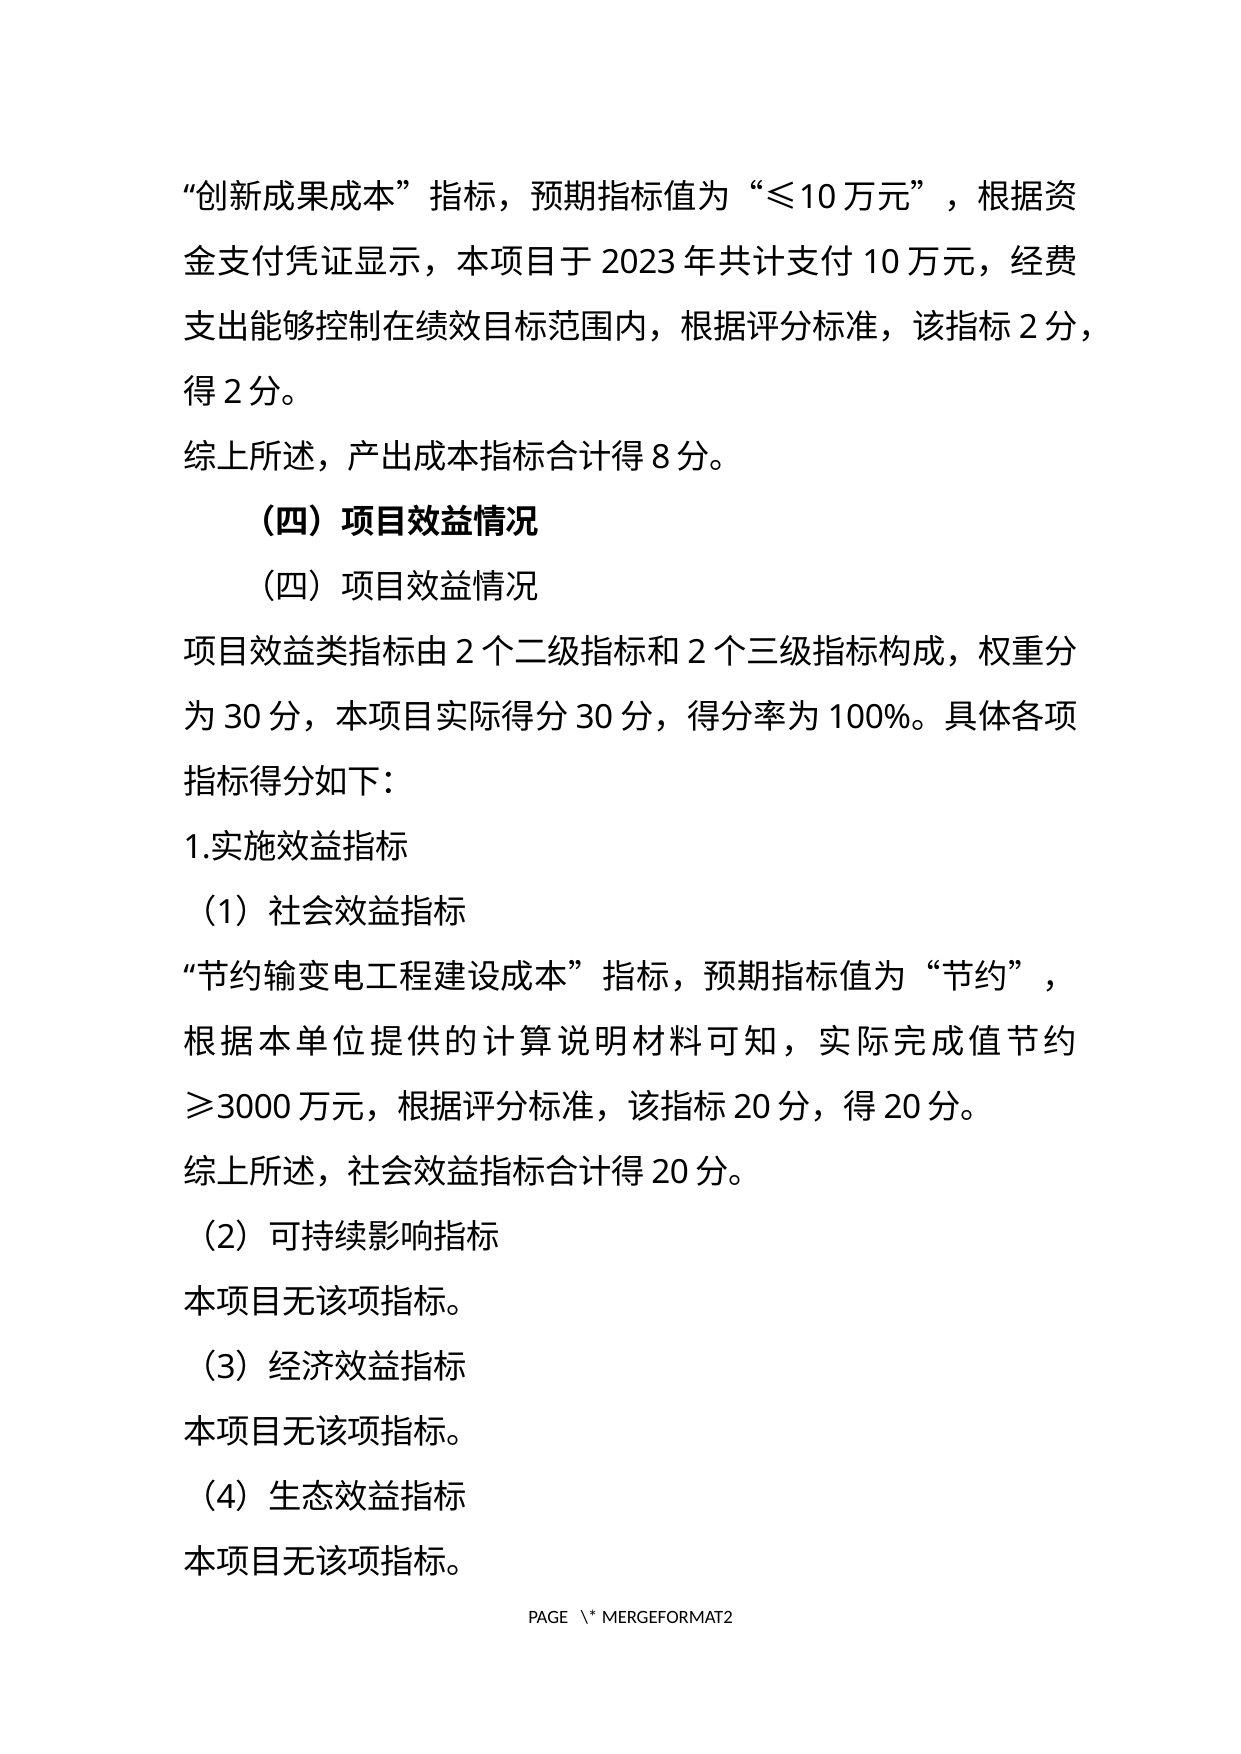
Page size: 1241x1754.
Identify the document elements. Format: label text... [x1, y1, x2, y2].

text （四）项目效益情况 [183, 487, 1078, 552]
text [183, 552, 1078, 1592]
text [183, 162, 1078, 487]
